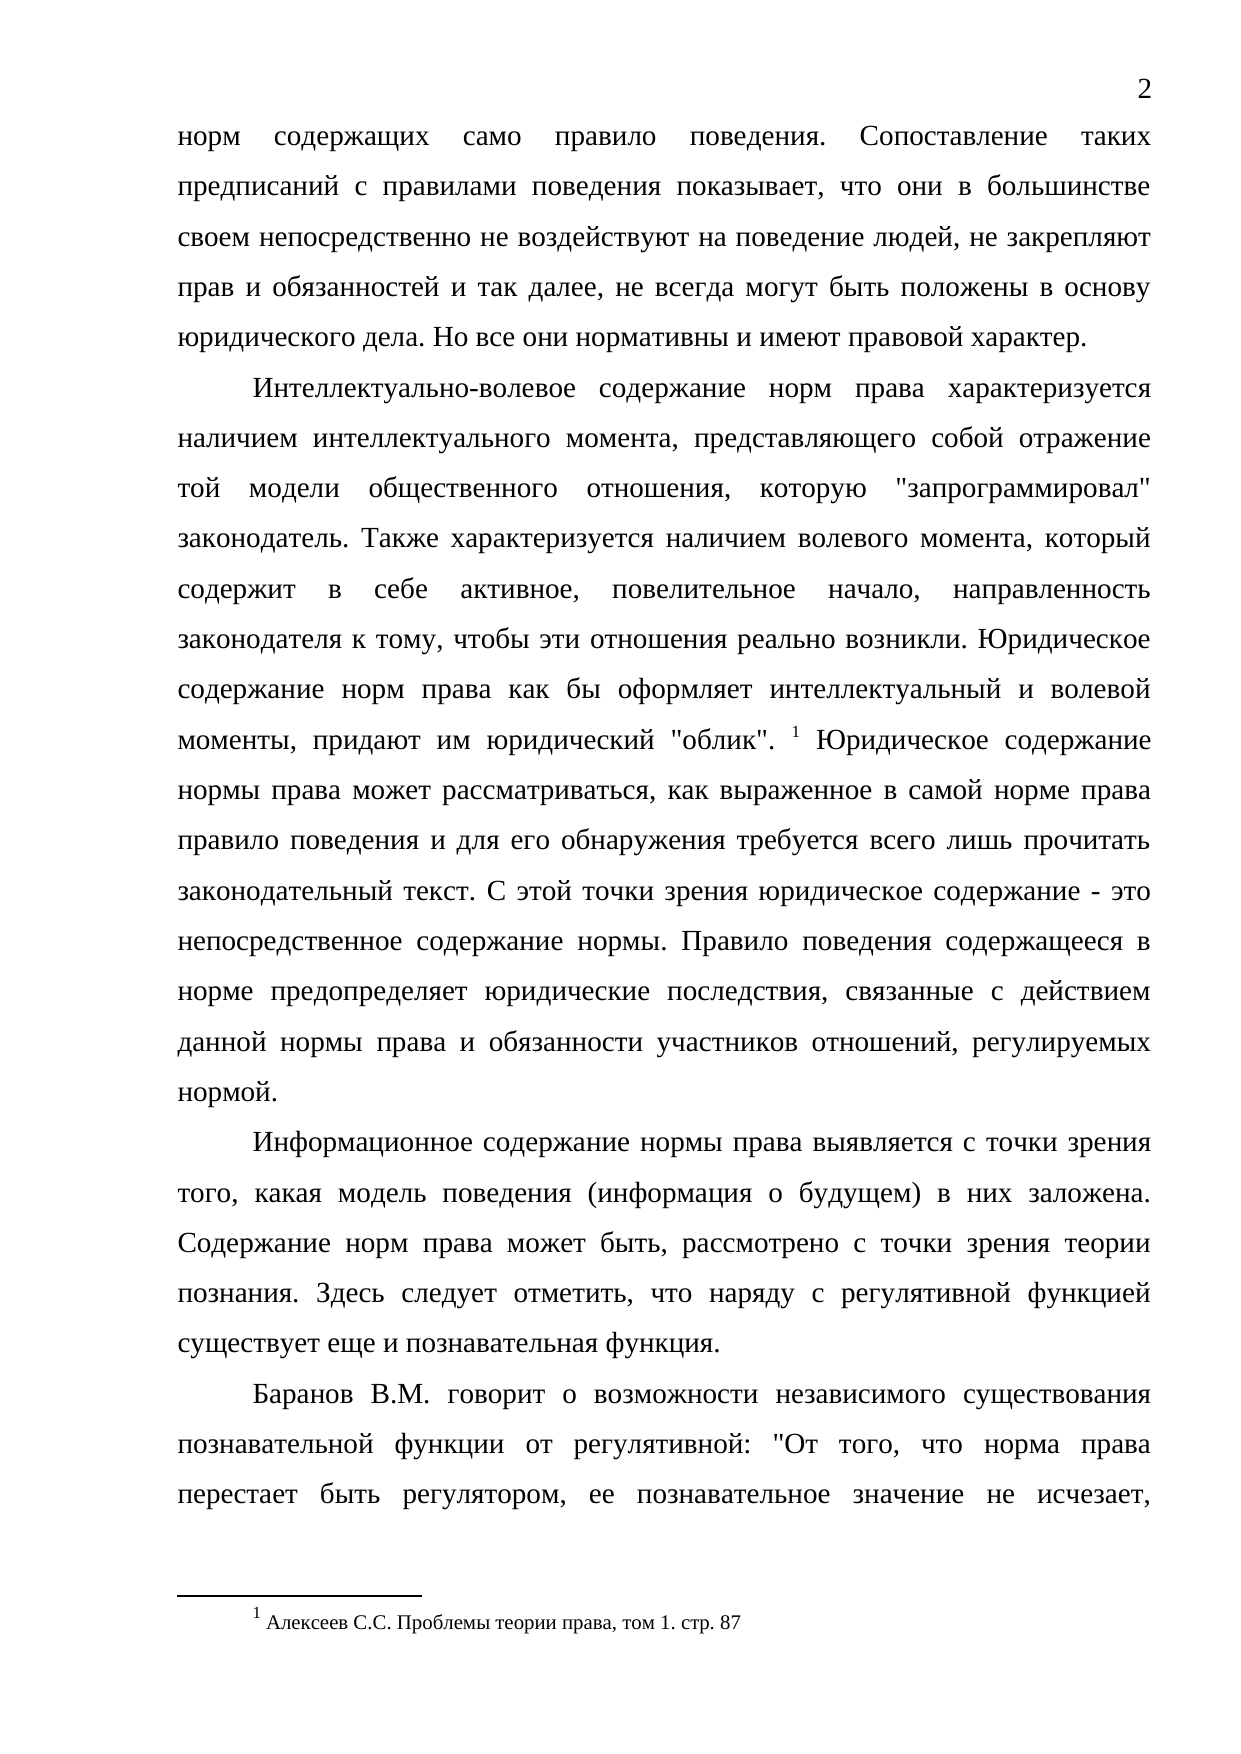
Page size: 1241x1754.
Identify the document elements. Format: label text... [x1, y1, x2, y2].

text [177, 118, 1152, 353]
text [177, 1376, 1152, 1510]
text Информационное содержание нормы права выявляется с точки зрения того, какая модель поведения (информация о будущем) в них заложена. Содержание норм права может быть, рассмотрено с точки зрения теории познания. Здесь следует отметить, что наряду с регулятивной функцией существует еще и познавательная функция. [177, 1124, 1152, 1359]
text Интеллектуально-волевое содержание норм права характеризуется наличием интеллектуального момента, представляющего собой отражение той модели общественного отношения, которую "запрограммировал" законодатель. Также характеризуется наличием волевого момента, который содержит в себе активное, повелительное начало, направленность законодателя к тому, чтобы эти отношения реально возникли. Юридическое содержание норм права как бы оформляет интеллектуальный и волевой моменты, придают им юридический "облик". Юридическое содержание нормы права может рассматриваться, как выраженное в самой норме права правило поведения и для его обнаружения требуется всего лишь прочитать законодательный текст. C этой точки зрения юридическое содержание - это непосредственное содержание нормы. Правило поведения содержащееся в норме предопределяет юридические последствия, связанные с действием данной нормы права и обязанности участников отношений, регулируемых нормой. [177, 370, 1152, 1108]
